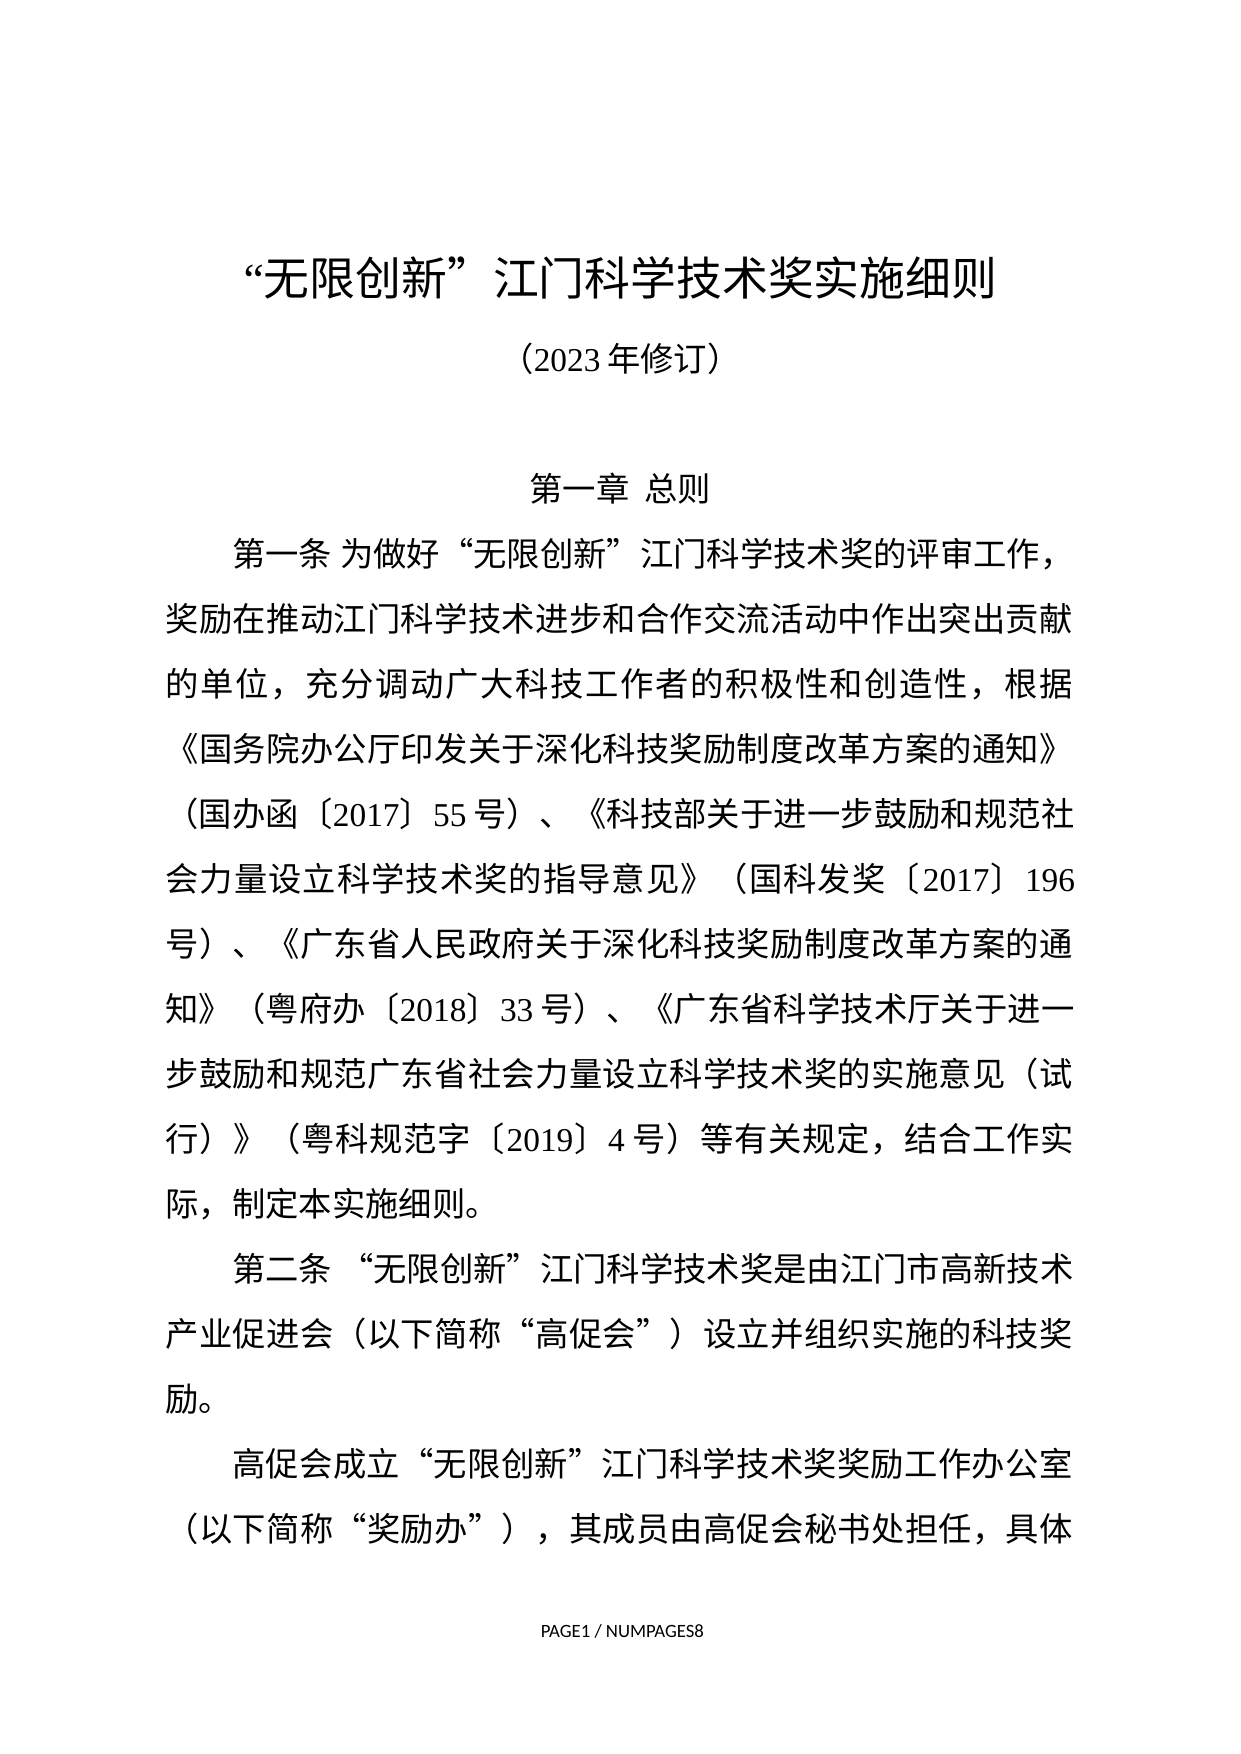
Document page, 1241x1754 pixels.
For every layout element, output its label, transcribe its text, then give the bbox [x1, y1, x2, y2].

text 第一章 总则 [165, 454, 1075, 519]
text 第一条 为做好“无限创新”江门科学技术奖的评审工作，奖励在推动江门科学技术进步和合作交流活动中作出突出贡献的单位，充分调动广大科技工作者的积极性和创造性，根据《国务院办公厅印发关于深化科技奖励制度改革方案的通知》（国办函〔2017〕55号）、《科技部关于进一步鼓励和规范社会力量设立科学技术奖的指导意见》（国科发奖〔2017〕196号）、《广东省人民政府关于深化科技奖励制度改革方案的通知》（粤府办〔2018〕33号）、《广东省科学技术厅关于进一步鼓励和规范广东省社会力量设立科学技术奖的实施意见（试行）》（粤科规范字〔2019〕4号）等有关规定，结合工作实际，制定本实施细则。 [165, 519, 1075, 1234]
text 第二条 “无限创新”江门科学技术奖是由江门市高新技术产业促进会（以下简称“高促会”）设立并组织实施的科技奖励。 [165, 1234, 1075, 1429]
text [165, 1429, 1075, 1559]
text （2023年修订） [165, 324, 1075, 389]
text “无限创新”江门科学技术奖实施细则 [165, 227, 1075, 324]
